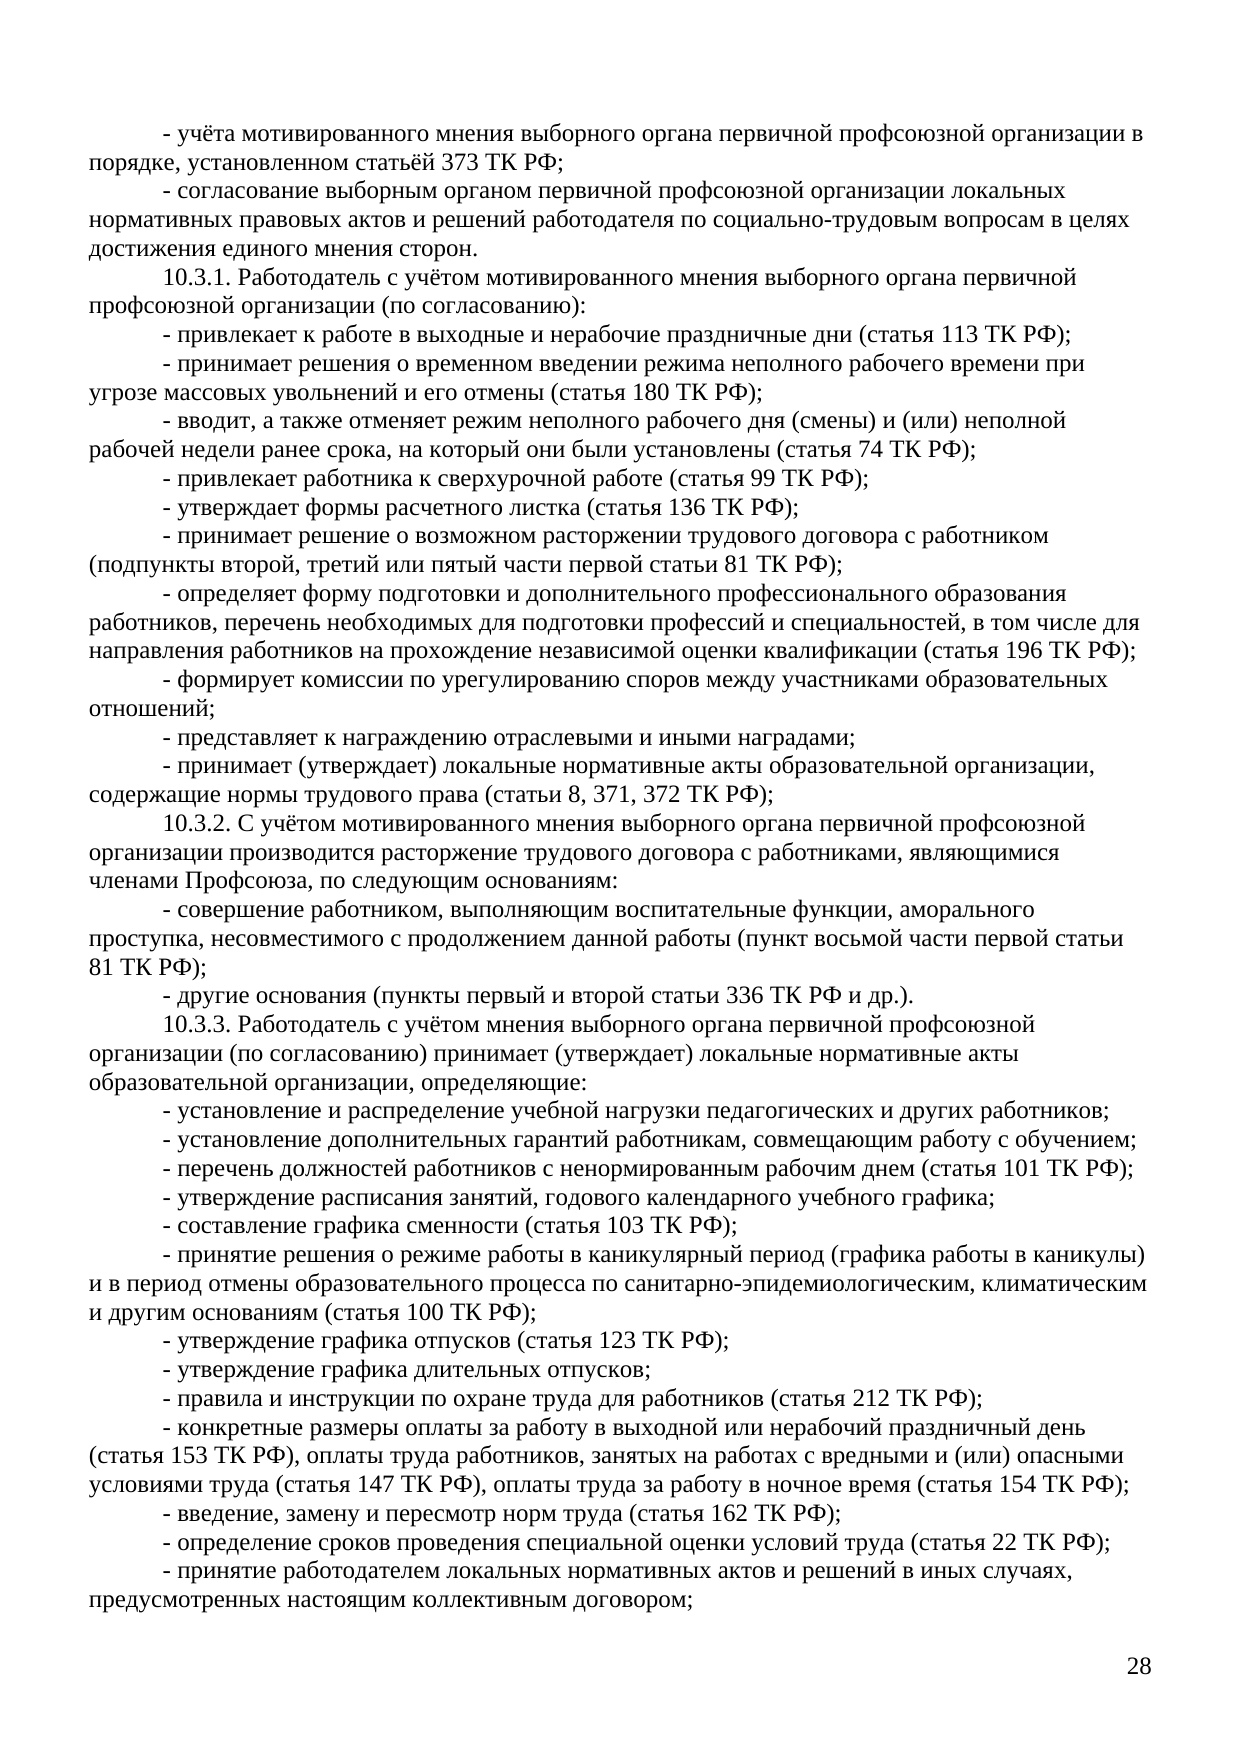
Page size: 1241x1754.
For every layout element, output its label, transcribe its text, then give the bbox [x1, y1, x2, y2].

text - учёта мотивированного мнения выборного органа первичной профсоюзной организации в порядке, установленном статьёй 373 ТК РФ; [89, 118, 1152, 176]
text - принимает решения о временном введении режима неполного рабочего времени при угрозе массовых увольнений и его отмены (статья 180 ТК РФ); [89, 348, 1152, 406]
text - принимает (утверждает) локальные нормативные акты образовательной организации, содержащие нормы трудового права (статьи 8, 371, 372 ТК РФ); [89, 751, 1152, 808]
text - привлекает работника к сверхурочной работе (статья 99 ТК РФ); [89, 463, 1152, 492]
text 10.3.3. Работодатель с учётом мнения выборного органа первичной профсоюзной организации (по согласованию) принимает (утверждает) локальные нормативные акты образовательной организации, определяющие: [89, 1009, 1152, 1096]
text - утверждение расписания занятий, годового календарного учебного графика; [89, 1182, 1152, 1211]
text - привлекает к работе в выходные и нерабочие праздничные дни (статья 113 ТК РФ); [89, 319, 1152, 348]
text - принятие работодателем локальных нормативных актов и решений в иных случаях, предусмотренных настоящим коллективным договором; [89, 1556, 1152, 1613]
text - определяет форму подготовки и дополнительного профессионального образования работников, перечень необходимых для подготовки профессий и специальностей, в том числе для направления работников на прохождение независимой оценки квалификации (статья 196 ТК РФ); [89, 578, 1152, 664]
text 10.3.1. Работодатель с учётом мотивированного мнения выборного органа первичной профсоюзной организации (по согласованию): [89, 262, 1152, 319]
text - правила и инструкции по охране труда для работников (статья 212 ТК РФ); [89, 1383, 1152, 1412]
text 10.3.2. С учётом мотивированного мнения выборного органа первичной профсоюзной организации производится расторжение трудового договора с работниками, являющимися членами Профсоюза, по следующим основаниям: [89, 808, 1152, 894]
text - утверждение графика отпусков (статья 123 ТК РФ); [89, 1326, 1152, 1354]
text - составление графика сменности (статья 103 ТК РФ); [89, 1211, 1152, 1239]
text - перечень должностей работников с ненормированным рабочим днем (статья 101 ТК РФ); [89, 1153, 1152, 1182]
text - принимает решение о возможном расторжении трудового договора с работником (подпункты второй, третий или пятый части первой статьи 81 ТК РФ); [89, 521, 1152, 578]
text - утверждает формы расчетного листка (статья 136 ТК РФ); [89, 492, 1152, 521]
text - другие основания (пункты первый и второй статьи 336 ТК РФ и др.). [89, 981, 1152, 1009]
text - согласование выборным органом первичной профсоюзной организации локальных нормативных правовых актов и решений работодателя по социально-трудовым вопросам в целях достижения единого мнения сторон. [89, 176, 1152, 262]
text - принятие решения о режиме работы в каникулярный период (графика работы в каникулы) и в период отмены образовательного процесса по санитарно-эпидемиологическим, климатическим и другим основаниям (статья 100 ТК РФ); [89, 1239, 1152, 1326]
text - установление и распределение учебной нагрузки педагогических и других работников; [89, 1096, 1152, 1124]
text - утверждение графика длительных отпусков; [89, 1354, 1152, 1383]
text - конкретные размеры оплаты за работу в выходной или нерабочий праздничный день (статья 153 ТК РФ), оплаты труда работников, занятых на работах с вредными и (или) опасными условиями труда (статья 147 ТК РФ), оплаты труда за работу в ночное время (статья 154 ТК РФ); [89, 1412, 1152, 1498]
text - представляет к награждению отраслевыми и иными наградами; [89, 722, 1152, 751]
text - совершение работником, выполняющим воспитательные функции, аморального проступка, несовместимого с продолжением данной работы (пункт восьмой части первой статьи 81 ТК РФ); [89, 894, 1152, 981]
text - вводит, а также отменяет режим неполного рабочего дня (смены) и (или) неполной рабочей недели ранее срока, на который они были установлены (статья 74 ТК РФ); [89, 406, 1152, 463]
text - формирует комиссии по урегулированию споров между участниками образовательных отношений; [89, 664, 1152, 722]
text - введение, замену и пересмотр норм труда (статья 162 ТК РФ); [89, 1498, 1152, 1527]
text - установление дополнительных гарантий работникам, совмещающим работу с обучением; [89, 1124, 1152, 1153]
text - определение сроков проведения специальной оценки условий труда (статья 22 ТК РФ); [89, 1527, 1152, 1556]
